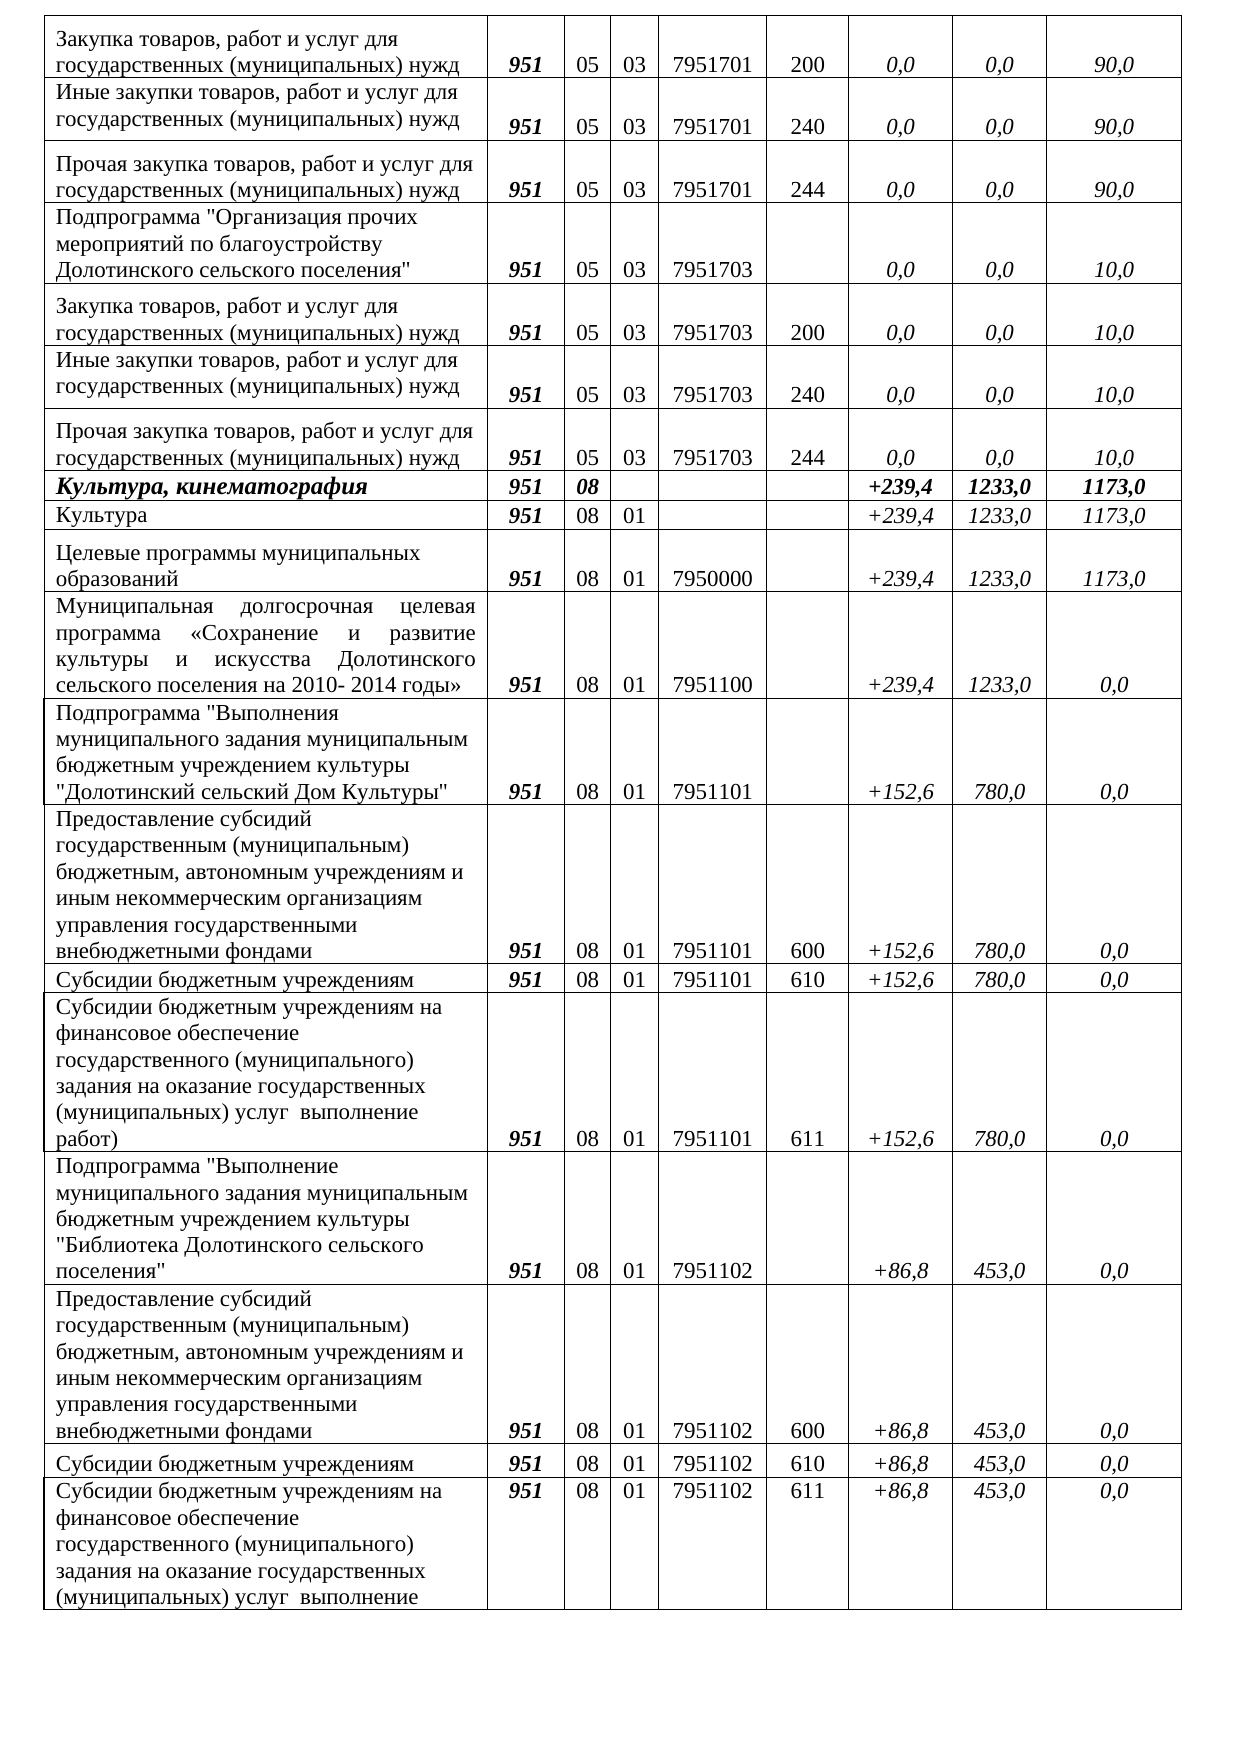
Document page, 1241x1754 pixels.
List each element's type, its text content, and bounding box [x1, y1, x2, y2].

table_cell 0,0 [1047, 1285, 1181, 1443]
table_cell 0,0 [953, 16, 1046, 77]
table_cell 0,0 [849, 16, 952, 77]
table_cell 03 [611, 16, 658, 77]
table_cell 1173,0 [1047, 501, 1181, 529]
table_cell 610 [767, 964, 848, 992]
table_cell [767, 699, 848, 804]
table_cell 0,0 [953, 141, 1046, 202]
table_cell 01 [611, 1152, 658, 1284]
table_cell +86,8 [849, 1444, 952, 1477]
table_cell 453,0 [953, 1478, 1046, 1609]
table_cell 7951101 [659, 964, 766, 992]
table_cell Культура [45, 501, 487, 529]
table_cell +239,4 [849, 501, 952, 529]
table_cell [767, 592, 848, 698]
table_cell 951 [488, 993, 564, 1151]
table_cell 03 [611, 141, 658, 202]
table_cell 951 [488, 1444, 564, 1477]
table_cell 244 [767, 409, 848, 470]
table_cell 7951100 [659, 592, 766, 698]
table_cell 01 [611, 501, 658, 529]
table_cell 01 [611, 699, 658, 804]
table_cell 7951703 [659, 346, 766, 407]
table_cell 0,0 [953, 284, 1046, 345]
table_cell 08 [565, 993, 610, 1151]
table_cell 08 [565, 471, 610, 500]
table_cell 0,0 [849, 346, 952, 407]
table_cell 0,0 [849, 78, 952, 140]
table_cell 90,0 [1047, 16, 1181, 77]
table_cell Целевые программы муниципальных образований [45, 530, 487, 591]
table_cell Закупка товаров, работ и услуг для государственных (муниципальных) нужд [45, 16, 487, 77]
table_cell 08 [565, 699, 610, 804]
table_cell 08 [565, 805, 610, 963]
table_cell 03 [611, 409, 658, 470]
table_cell 0,0 [953, 409, 1046, 470]
table_cell +152,6 [849, 805, 952, 963]
table_cell 0,0 [953, 346, 1046, 407]
table_cell 0,0 [1047, 699, 1181, 804]
table_cell 01 [611, 993, 658, 1151]
table_cell Иные закупки товаров, работ и услуг для государственных (муниципальных) нужд [45, 78, 487, 140]
table_cell +239,4 [849, 592, 952, 698]
table_cell 7951703 [659, 409, 766, 470]
table_cell 1233,0 [953, 592, 1046, 698]
table_cell Прочая закупка товаров, работ и услуг для государственных (муниципальных) нужд [45, 141, 487, 202]
table_cell 10,0 [1047, 346, 1181, 407]
table_cell 951 [488, 203, 564, 282]
table_cell 1233,0 [953, 471, 1046, 500]
table_cell 951 [488, 284, 564, 345]
table_cell 08 [565, 1152, 610, 1284]
table_cell 01 [611, 1444, 658, 1477]
table_cell 780,0 [953, 964, 1046, 992]
table_cell 7951102 [659, 1478, 766, 1609]
table_cell 951 [488, 501, 564, 529]
table_cell 01 [611, 530, 658, 591]
table_cell 240 [767, 78, 848, 140]
table_cell Муниципальная долгосрочная целевая программа «Сохранение и развитие культуры и искусства Долотинского сельского поселения на 2010- 2014 годы» [45, 592, 487, 698]
table_cell 0,0 [849, 141, 952, 202]
table_cell 453,0 [953, 1444, 1046, 1477]
table_cell +239,4 [849, 530, 952, 591]
table_cell 03 [611, 284, 658, 345]
table_cell 7951101 [659, 993, 766, 1151]
table_cell Иные закупки товаров, работ и услуг для государственных (муниципальных) нужд [45, 346, 487, 407]
table_cell 0,0 [849, 284, 952, 345]
table_cell 10,0 [1047, 409, 1181, 470]
table_cell 200 [767, 16, 848, 77]
table_cell 780,0 [953, 699, 1046, 804]
table_cell 7951102 [659, 1152, 766, 1284]
table_cell 951 [488, 1285, 564, 1443]
table_cell 05 [565, 346, 610, 407]
table_cell 1233,0 [953, 530, 1046, 591]
table_cell 7951101 [659, 805, 766, 963]
table_cell 03 [611, 346, 658, 407]
table_cell Подпрограмма "Выполнения муниципального задания муниципальным бюджетным учреждением культуры "Долотинский сельский Дом Культуры" [45, 699, 487, 804]
table_cell 951 [488, 78, 564, 140]
table_cell 08 [565, 1285, 610, 1443]
table_cell 7950000 [659, 530, 766, 591]
table_cell Подпрограмма "Выполнение муниципального задания муниципальным бюджетным учреждением культуры "Библиотека Долотинского сельского поселения" [45, 1152, 487, 1284]
table_cell 951 [488, 1478, 564, 1609]
table_cell 01 [611, 964, 658, 992]
table_cell 780,0 [953, 993, 1046, 1151]
table_cell 03 [611, 203, 658, 282]
table_cell [767, 530, 848, 591]
table_cell 10,0 [1047, 284, 1181, 345]
table_cell 05 [565, 409, 610, 470]
table_cell 01 [611, 1478, 658, 1609]
table_cell Прочая закупка товаров, работ и услуг для государственных (муниципальных) нужд [45, 409, 487, 470]
table_cell 611 [767, 1478, 848, 1609]
table_cell 453,0 [953, 1152, 1046, 1284]
table_cell [611, 471, 658, 500]
table_cell +239,4 [849, 471, 952, 500]
table_cell 7951102 [659, 1444, 766, 1477]
table_cell 05 [565, 284, 610, 345]
table_cell 7951703 [659, 203, 766, 282]
table_cell 08 [565, 501, 610, 529]
table_cell 05 [565, 141, 610, 202]
table_cell 1173,0 [1047, 530, 1181, 591]
table_cell 05 [565, 78, 610, 140]
table_cell 951 [488, 16, 564, 77]
table_cell 0,0 [849, 409, 952, 470]
table_cell 10,0 [1047, 203, 1181, 282]
table_cell 08 [565, 592, 610, 698]
table_cell [659, 501, 766, 529]
table_cell 08 [565, 964, 610, 992]
table_cell +86,8 [849, 1478, 952, 1609]
table_cell [767, 501, 848, 529]
table_cell 240 [767, 346, 848, 407]
table_cell +152,6 [849, 993, 952, 1151]
table_cell 7951703 [659, 284, 766, 345]
table_cell 01 [611, 592, 658, 698]
table_cell 610 [767, 1444, 848, 1477]
table_cell 951 [488, 805, 564, 963]
table_cell 453,0 [953, 1285, 1046, 1443]
table_cell 08 [565, 530, 610, 591]
table_cell [767, 1152, 848, 1284]
table_cell 951 [488, 409, 564, 470]
table_cell 0,0 [1047, 1444, 1181, 1477]
table_cell 90,0 [1047, 78, 1181, 140]
table_cell 08 [565, 1444, 610, 1477]
table_cell 0,0 [1047, 993, 1181, 1151]
table_cell 0,0 [1047, 805, 1181, 963]
table_cell +152,6 [849, 964, 952, 992]
table_cell 7951701 [659, 141, 766, 202]
table_cell 951 [488, 471, 564, 500]
table_cell 951 [488, 530, 564, 591]
table_cell 0,0 [1047, 1152, 1181, 1284]
table_cell 0,0 [1047, 592, 1181, 698]
table_cell +86,8 [849, 1152, 952, 1284]
table_cell 780,0 [953, 805, 1046, 963]
table_cell Культура, кинематография [45, 471, 487, 500]
table_cell 600 [767, 805, 848, 963]
table_cell 600 [767, 1285, 848, 1443]
table_cell 0,0 [849, 203, 952, 282]
table_cell 0,0 [1047, 1478, 1181, 1609]
table_cell 951 [488, 699, 564, 804]
table_cell +152,6 [849, 699, 952, 804]
table_cell Закупка товаров, работ и услуг для государственных (муниципальных) нужд [45, 284, 487, 345]
table_cell 05 [565, 203, 610, 282]
table_cell 03 [611, 78, 658, 140]
table_cell 01 [611, 1285, 658, 1443]
table_cell 08 [565, 1478, 610, 1609]
table_cell 7951701 [659, 78, 766, 140]
table_cell 200 [767, 284, 848, 345]
table_cell 90,0 [1047, 141, 1181, 202]
table_cell 0,0 [953, 78, 1046, 140]
table_cell 1233,0 [953, 501, 1046, 529]
table_cell 244 [767, 141, 848, 202]
table_cell 7951101 [659, 699, 766, 804]
table_cell 0,0 [953, 203, 1046, 282]
table_cell Субсидии бюджетным учреждениям [45, 964, 487, 992]
table_cell [659, 471, 766, 500]
table_cell 951 [488, 592, 564, 698]
table_cell 7951102 [659, 1285, 766, 1443]
table_cell 951 [488, 964, 564, 992]
table_cell 0,0 [1047, 964, 1181, 992]
table_cell Субсидии бюджетным учреждениям [45, 1444, 487, 1477]
table_cell 611 [767, 993, 848, 1151]
table_cell 7951701 [659, 16, 766, 77]
table_cell [767, 471, 848, 500]
table_cell Подпрограмма "Организация прочих мероприятий по благоустройству Долотинского сельского поселения" [45, 203, 487, 282]
table_cell 1173,0 [1047, 471, 1181, 500]
table_cell [767, 203, 848, 282]
table_cell 05 [565, 16, 610, 77]
table_cell 951 [488, 141, 564, 202]
table_cell 951 [488, 1152, 564, 1284]
table_cell +86,8 [849, 1285, 952, 1443]
table_cell 951 [488, 346, 564, 407]
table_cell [45, 1478, 487, 1609]
table_cell 01 [611, 805, 658, 963]
